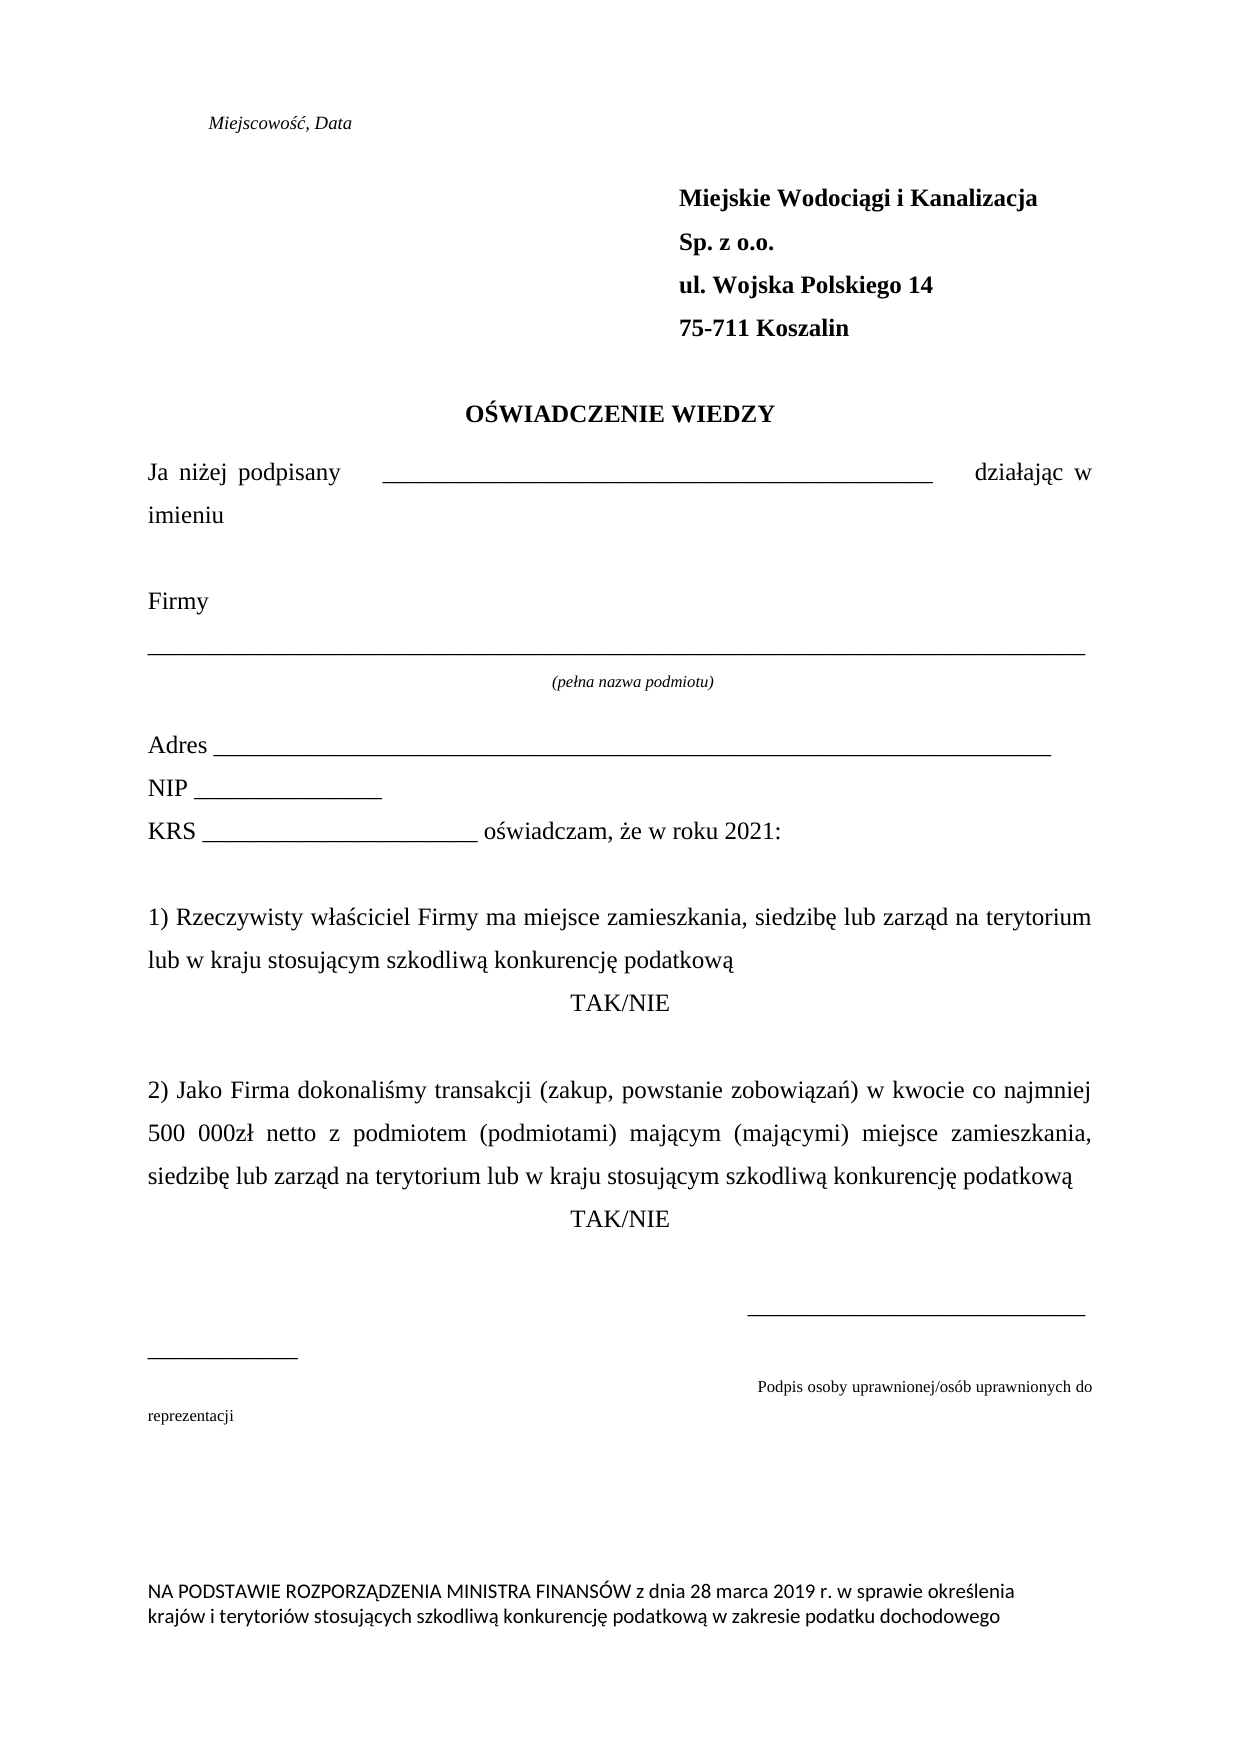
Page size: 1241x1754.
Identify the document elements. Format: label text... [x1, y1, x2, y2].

text _______________________________________ [148, 1290, 1092, 1362]
text (pełna nazwa podmiotu) [148, 672, 1092, 691]
text NA PODSTAWIE ROZPORZĄDZENIA MINISTRA FINANSÓW z dnia 28 marca 2019 r. w sprawie określenia [148, 1578, 1092, 1603]
text Miejscowość, Data [148, 112, 1092, 133]
text TAK/NIE [148, 988, 1092, 1017]
text Ja niżej podpisany ____________________________________________ działając w imieniu [148, 457, 1092, 528]
text Podpis osoby uprawnionej/osób uprawnionych do reprezentacji [148, 1377, 1092, 1424]
text krajów i terytoriów stosujących szkodliwą konkurencję podatkową w zakresie podatku dochodowego [148, 1603, 1092, 1629]
text Sp. z o.o. [148, 227, 1092, 255]
text 75-711 Koszalin [148, 313, 1092, 342]
text 2) Jako Firma dokonaliśmy transakcji (zakup, powstanie zobowiązań) w kwocie co najmniej 500 000zł netto z podmiotem (podmiotami) mającym (mającymi) miejsce zamieszkania, siedzibę lub zarząd na terytorium lub w kraju stosującym szkodliwą konkurencję podatkową [148, 1075, 1092, 1190]
text 1) Rzeczywisty właściciel Firmy ma miejsce zamieszkania, siedzibę lub zarząd na terytorium lub w kraju stosującym szkodliwą konkurencję podatkową [148, 902, 1092, 974]
text Firmy ___________________________________________________________________________ [148, 543, 1092, 658]
text OŚWIADCZENIE WIEDZY [148, 399, 1092, 428]
text TAK/NIE [148, 1204, 1092, 1233]
text KRS ______________________ oświadczam, że w roku 2021: [148, 816, 1092, 845]
text NIP _______________ [148, 773, 1092, 802]
text Adres ___________________________________________________________________ [148, 730, 1092, 758]
text ul. Wojska Polskiego 14 [148, 270, 1092, 298]
text Miejskie Wodociągi i Kanalizacja [148, 183, 1092, 212]
